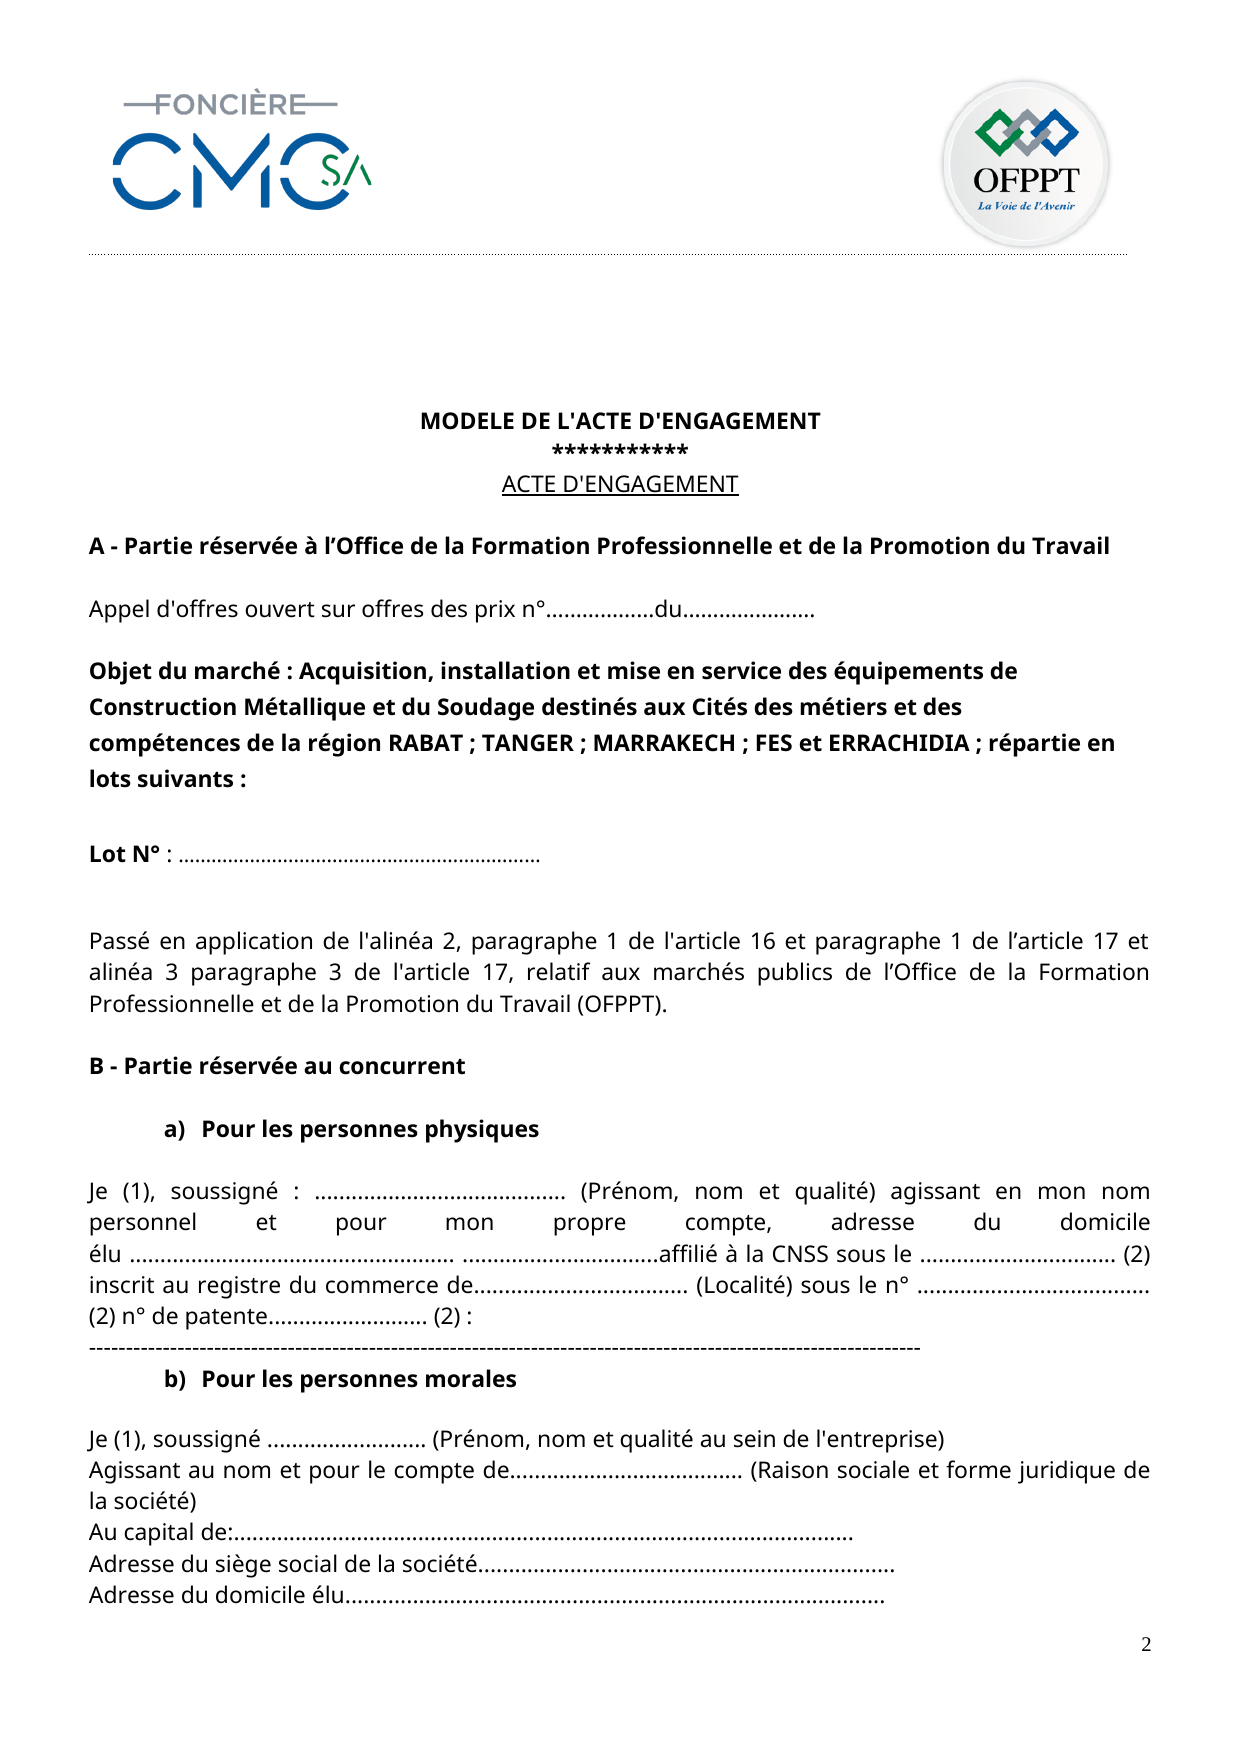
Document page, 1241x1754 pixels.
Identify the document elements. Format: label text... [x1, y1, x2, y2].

text *********** [89, 436, 1152, 468]
text Au capital de:..................................................................................................... [89, 1516, 1152, 1547]
text ACTE D'ENGAGEMENT [89, 468, 1152, 499]
text Appel d'offres ouvert sur offres des prix n°………………du…………………. [89, 593, 1152, 624]
text ----------------------------------------------------------------------------------------------------------------- [89, 1331, 1152, 1362]
text A - Partie réservée à l’Office de la Formation Professionnelle et de la Promotion du Travail [89, 530, 1152, 561]
text Agissant au nom et pour le compte de...................................... (Raison sociale et forme juridique de la société) [89, 1454, 1152, 1516]
text Je (1), soussigné : ......................................... (Prénom, nom et qualité) agissant en mon nom personnel et pour mon propre compte, adresse du domicile élu ..................................................... ................................affilié à la CNSS sous le ................................ (2) inscrit au registre du commerce de................................... (Localité) sous le n° ...................................... (2) n° de patente.......................... (2) : [89, 1175, 1152, 1331]
picture [935, 73, 1116, 254]
text Objet du marché : Acquisition, installation et mise en service des équipements de Construction Métallique et du Soudage destinés aux Cités des métiers et des compétences de la région RABAT ; TANGER ; MARRAKECH ; FES et ERRACHIDIA ; répartie en lots suivants : [89, 655, 1152, 794]
text Je (1), soussigné .......................... (Prénom, nom et qualité au sein de l'entreprise) [89, 1422, 1152, 1454]
text MODELE DE L'ACTE D'ENGAGEMENT [89, 405, 1152, 436]
list Pour les personnes physiques [164, 1112, 1152, 1144]
list Pour les personnes morales [164, 1362, 1152, 1394]
text Lot N° : ………………………………………………………… [89, 837, 1152, 869]
text Adresse du domicile élu........................................................................................ [89, 1579, 1152, 1610]
picture [112, 88, 372, 210]
text B - Partie réservée au concurrent [89, 1050, 1152, 1081]
text Passé en application de l'alinéa 2, paragraphe 1 de l'article 16 et paragraphe 1 de l’article 17 et alinéa 3 paragraphe 3 de l'article 17, relatif aux marchés publics de l’Office de la Formation Professionnelle et de la Promotion du Travail (OFPPT). [89, 925, 1152, 1019]
text Adresse du siège social de la société.................................................................... [89, 1547, 1152, 1579]
